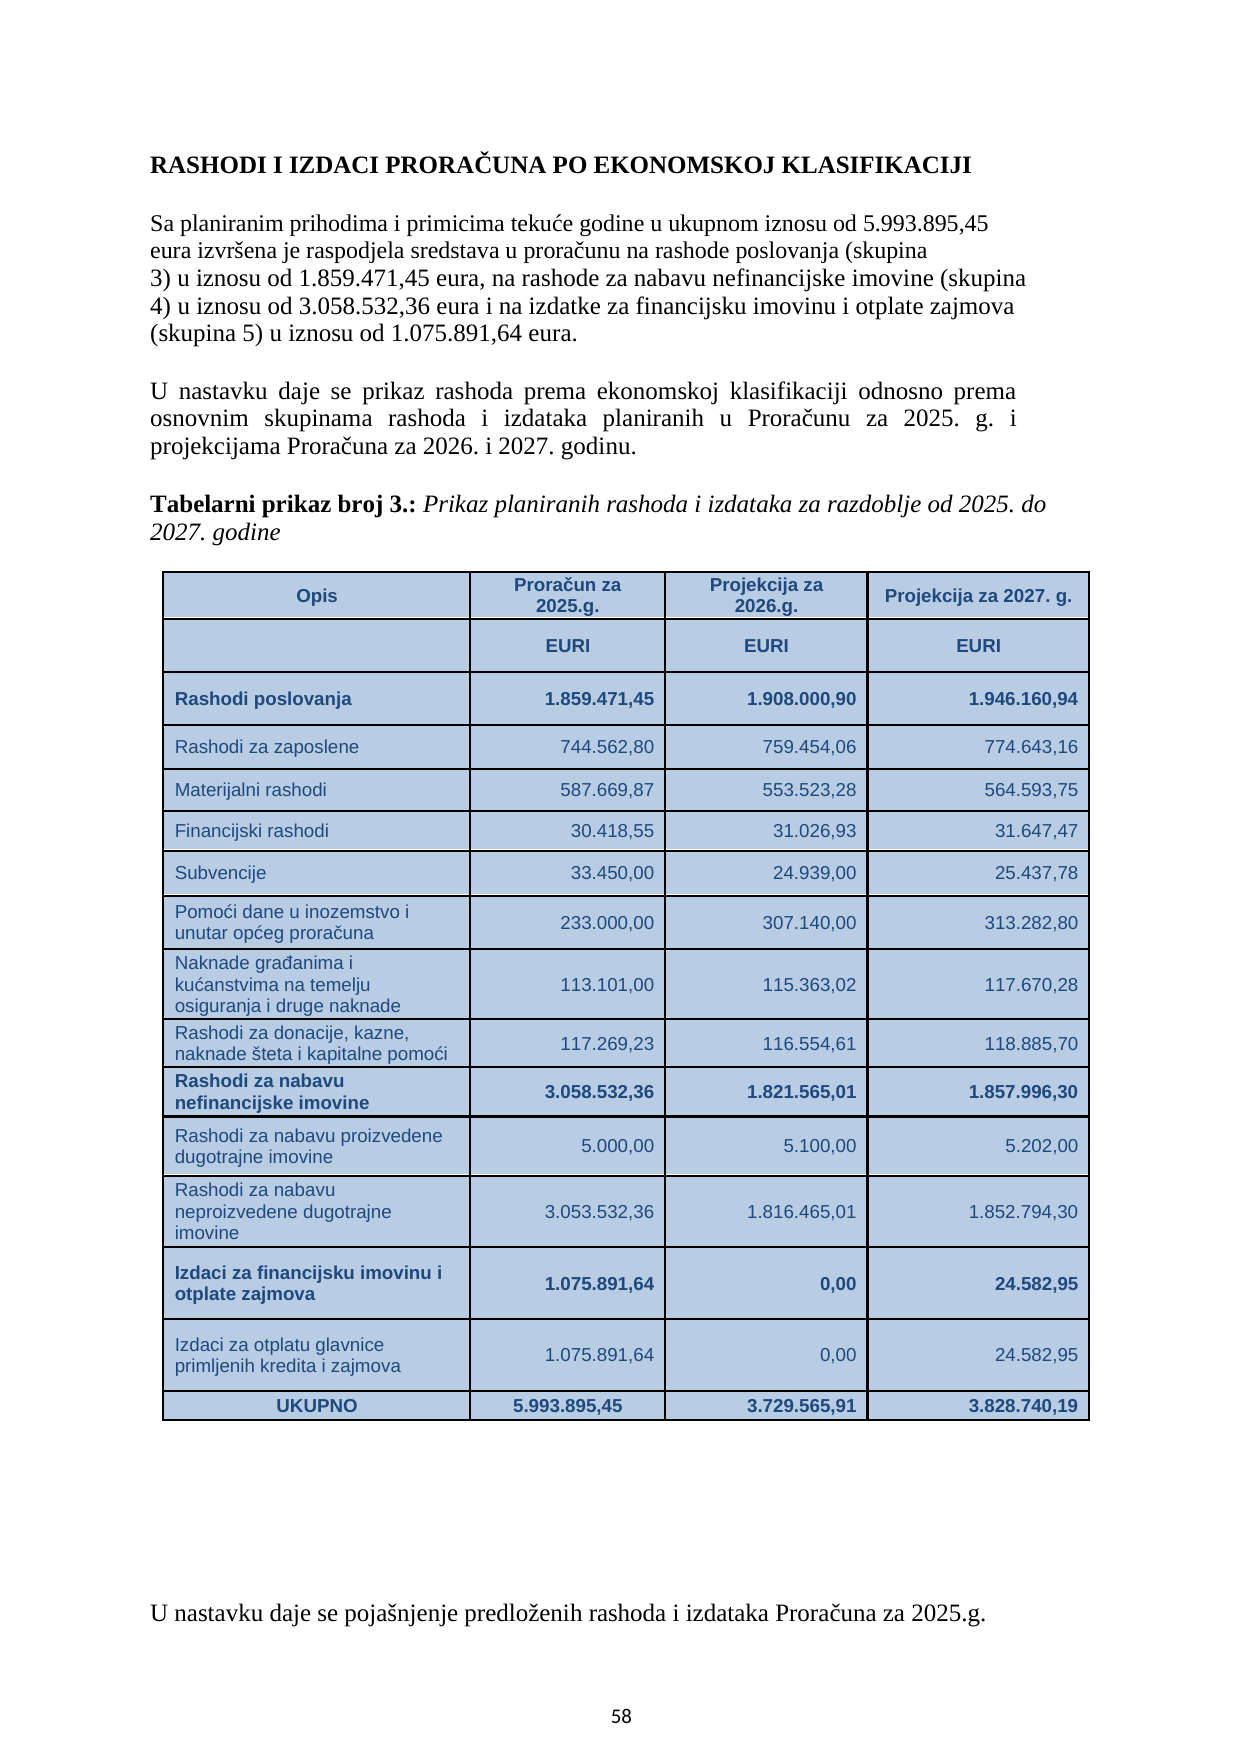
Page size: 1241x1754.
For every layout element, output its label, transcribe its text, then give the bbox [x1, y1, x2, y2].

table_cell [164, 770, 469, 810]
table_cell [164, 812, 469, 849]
list u iznosu od 1.859.471,45 eura, na rashode za nabavu nefinancijske imovine (skupina [150, 264, 1092, 292]
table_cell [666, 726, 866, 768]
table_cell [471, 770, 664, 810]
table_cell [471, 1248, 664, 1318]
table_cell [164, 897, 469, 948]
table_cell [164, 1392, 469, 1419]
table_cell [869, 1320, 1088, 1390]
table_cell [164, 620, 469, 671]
text U nastavku daje se prikaz rashoda prema ekonomskoj klasifikaciji odnosno prema osnovnim skupinama rashoda i izdataka planiranih u Proračunu za 2025. g. i projekcijama Proračuna za 2026. i 2027. godinu. [150, 378, 1017, 460]
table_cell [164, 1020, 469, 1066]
text Sa planiranim prihodima i primicima tekuće godine u ukupnom iznosu od 5.993.895,45 eura izvršena je raspodjela sredstava u proračunu na rashode poslovanja (skupina [150, 210, 1017, 264]
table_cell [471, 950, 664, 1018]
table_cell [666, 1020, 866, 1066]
text RASHODI I IZDACI PRORAČUNA PO EKONOMSKOJ KLASIFIKACIJI [150, 150, 1092, 178]
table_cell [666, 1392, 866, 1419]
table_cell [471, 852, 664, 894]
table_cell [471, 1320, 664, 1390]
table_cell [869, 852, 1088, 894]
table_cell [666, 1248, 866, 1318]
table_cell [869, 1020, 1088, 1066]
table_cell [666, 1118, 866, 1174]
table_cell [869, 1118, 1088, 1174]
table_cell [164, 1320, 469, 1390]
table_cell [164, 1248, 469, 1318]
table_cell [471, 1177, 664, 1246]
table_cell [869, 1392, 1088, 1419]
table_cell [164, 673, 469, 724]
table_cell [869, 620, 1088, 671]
list u iznosu od 3.058.532,36 eura i na izdatke za financijsku imovinu i otplate zajmova (skupina 5) u iznosu od 1.075.891,64 eura. [150, 292, 1019, 347]
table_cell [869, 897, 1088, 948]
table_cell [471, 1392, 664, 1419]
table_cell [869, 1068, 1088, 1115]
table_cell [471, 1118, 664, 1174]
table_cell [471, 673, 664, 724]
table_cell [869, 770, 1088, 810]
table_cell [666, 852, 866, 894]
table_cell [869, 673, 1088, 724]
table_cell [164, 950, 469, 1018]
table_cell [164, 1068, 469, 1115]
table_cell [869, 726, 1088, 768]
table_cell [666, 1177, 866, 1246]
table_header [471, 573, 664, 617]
text Tabelarni prikaz broj 3.: Prikaz planiranih rashoda i izdataka za razdoblje od 2025. do 2027. godine [150, 490, 1092, 546]
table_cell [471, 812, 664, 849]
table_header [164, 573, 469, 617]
text U nastavku daje se pojašnjenje predloženih rashoda i izdataka Proračuna za 2025.g. [150, 1598, 1092, 1627]
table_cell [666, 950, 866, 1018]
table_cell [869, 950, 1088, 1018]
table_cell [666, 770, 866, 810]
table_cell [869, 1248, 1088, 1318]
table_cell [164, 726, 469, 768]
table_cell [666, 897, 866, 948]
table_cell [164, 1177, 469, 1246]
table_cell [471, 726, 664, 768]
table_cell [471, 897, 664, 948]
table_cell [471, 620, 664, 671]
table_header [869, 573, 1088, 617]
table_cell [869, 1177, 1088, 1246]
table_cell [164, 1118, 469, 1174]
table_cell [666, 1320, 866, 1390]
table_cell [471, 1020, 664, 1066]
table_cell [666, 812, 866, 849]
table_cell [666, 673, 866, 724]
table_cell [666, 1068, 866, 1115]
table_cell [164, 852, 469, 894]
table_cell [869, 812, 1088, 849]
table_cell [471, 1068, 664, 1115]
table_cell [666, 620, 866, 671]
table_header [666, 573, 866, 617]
